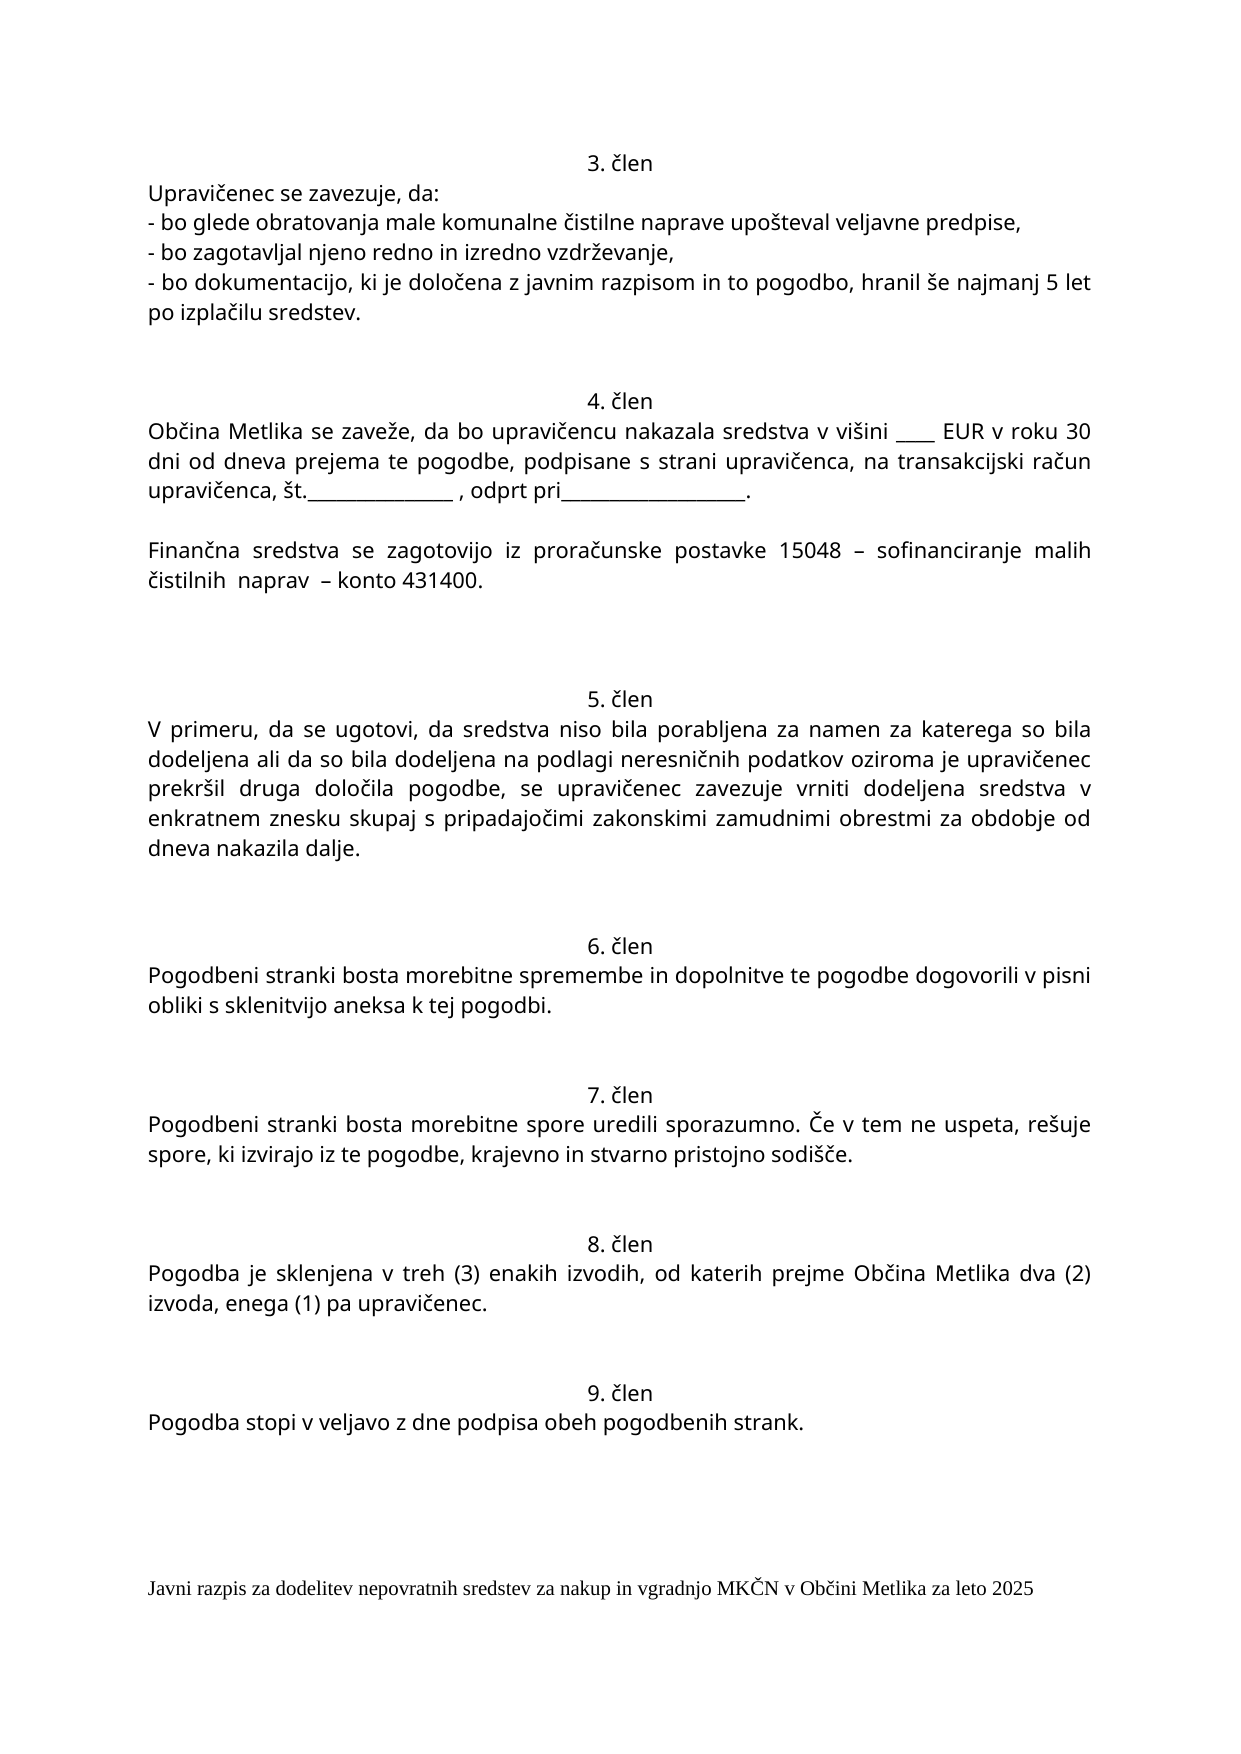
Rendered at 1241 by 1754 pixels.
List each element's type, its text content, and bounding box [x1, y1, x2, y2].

text Pogodbeni stranki bosta morebitne spore uredili sporazumno. Če v tem ne uspeta, rešuje spore, ki izvirajo iz te pogodbe, krajevno in stvarno pristojno sodišče. [148, 1109, 1092, 1169]
text V primeru, da se ugotovi, da sredstva niso bila porabljena za namen za katerega so bila dodeljena ali da so bila dodeljena na podlagi neresničnih podatkov oziroma je upravičenec prekršil druga določila pogodbe, se upravičenec zavezuje vrniti dodeljena sredstva v enkratnem znesku skupaj s pripadajočimi zakonskimi zamudnimi obrestmi za obdobje od dneva nakazila dalje. [148, 714, 1092, 863]
text Pogodbeni stranki bosta morebitne spremembe in dopolnitve te pogodbe dogovorili v pisni obliki s sklenitvijo aneksa k tej pogodbi. [148, 960, 1092, 1020]
text 3. člen [148, 148, 1092, 177]
text 9. člen [148, 1377, 1092, 1407]
text - bo glede obratovanja male komunalne čistilne naprave upošteval veljavne predpise, [148, 207, 1092, 237]
text 6. člen [148, 931, 1092, 960]
text Pogodba stopi v veljavo z dne podpisa obeh pogodbenih strank. [148, 1407, 1092, 1437]
text Finančna sredstva se zagotovijo iz proračunske postavke 15048 – sofinanciranje malih čistilnih naprav – konto 431400. [148, 535, 1092, 594]
text - bo dokumentacijo, ki je določena z javnim razpisom in to pogodbo, hranil še najmanj 5 let po izplačilu sredstev. [148, 267, 1092, 326]
text 4. člen [148, 386, 1092, 416]
text 7. člen [148, 1079, 1092, 1109]
text Občina Metlika se zaveže, da bo upravičencu nakazala sredstva v višini ____ EUR v roku 30 dni od dneva prejema te pogodbe, podpisane s strani upravičenca, na transakcijski račun upravičenca, št._______________ , odprt pri___________________. [148, 416, 1092, 505]
text 8. člen [148, 1228, 1092, 1258]
text Pogodba je sklenjena v treh (3) enakih izvodih, od katerih prejme Občina Metlika dva (2) izvoda, enega (1) pa upravičenec. [148, 1258, 1092, 1318]
text Upravičenec se zavezuje, da: [148, 177, 1092, 207]
text 5. člen [148, 684, 1092, 714]
text - bo zagotavljal njeno redno in izredno vzdrževanje, [148, 237, 1092, 267]
